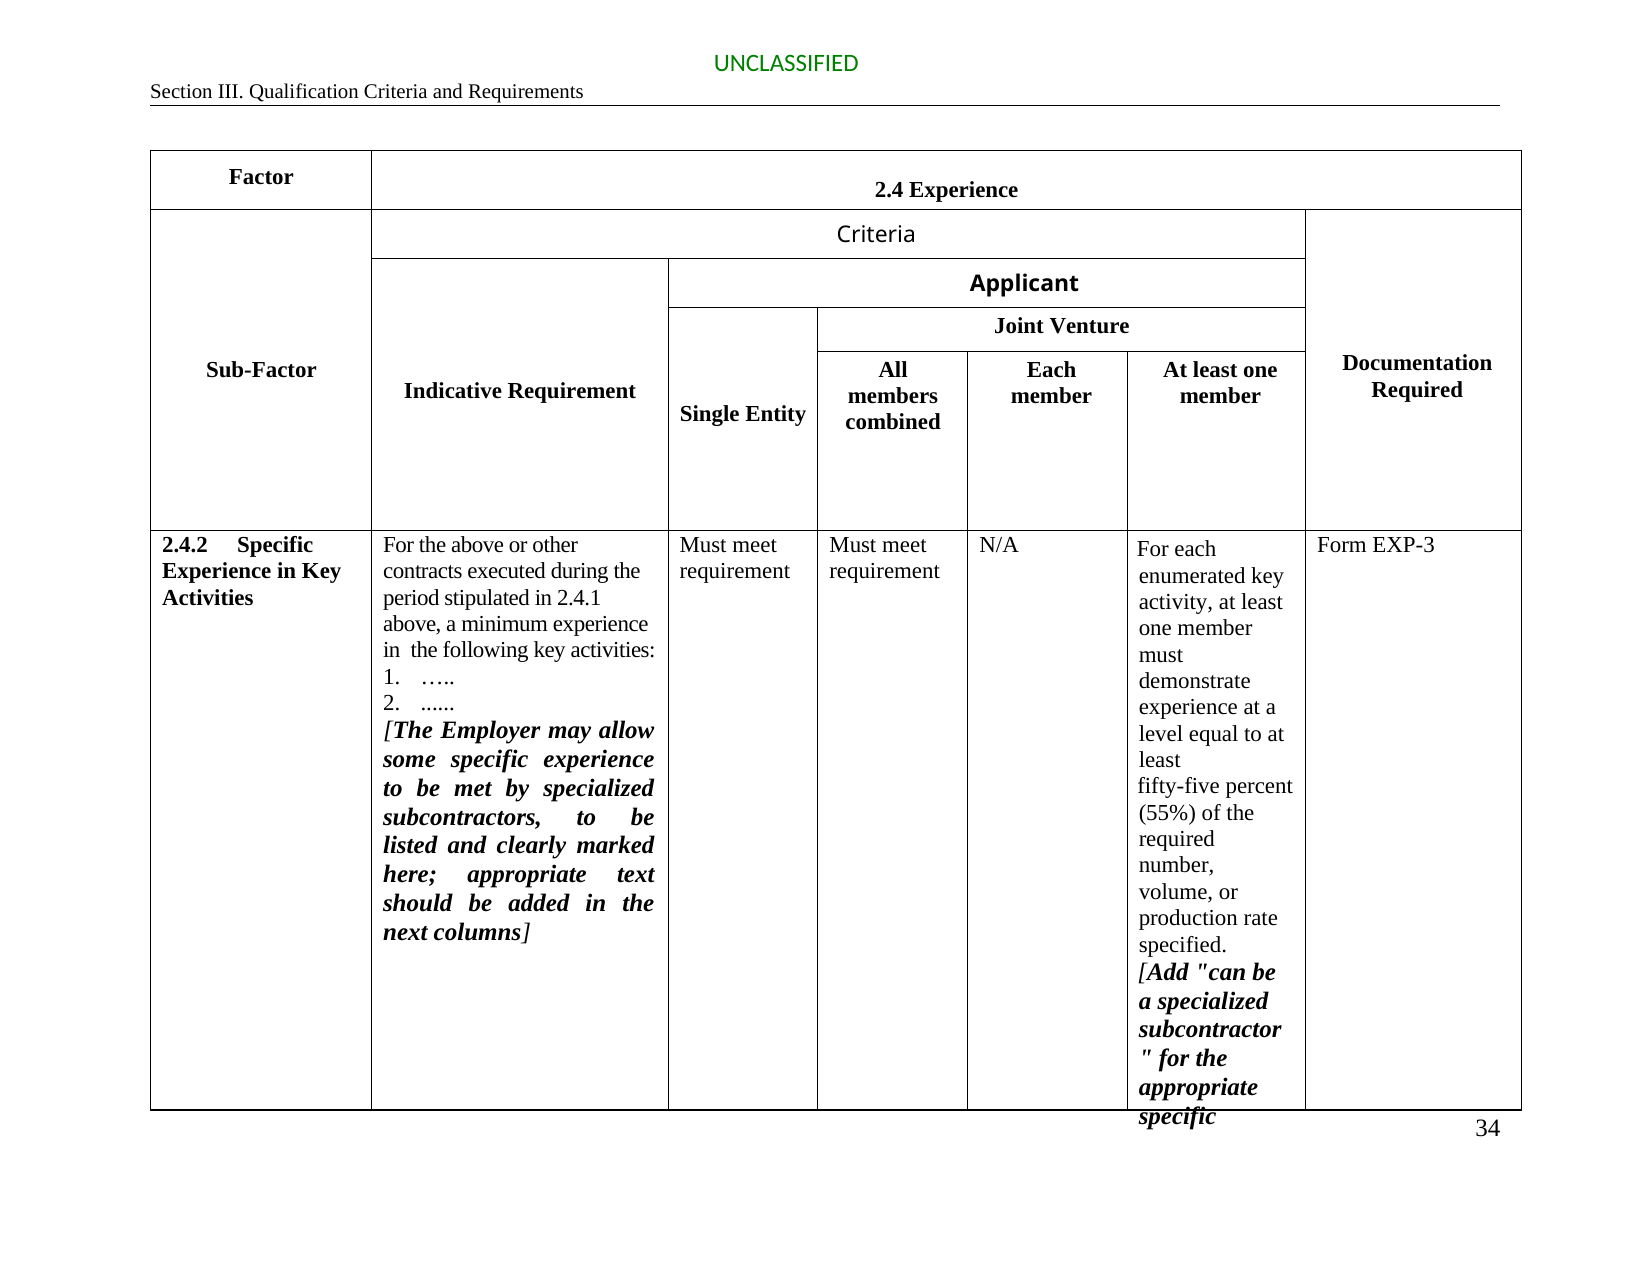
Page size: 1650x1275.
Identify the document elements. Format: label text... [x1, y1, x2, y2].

table_cell Applicant [669, 259, 1305, 307]
table_header Factor [151, 151, 371, 209]
table_cell Form EXP-3 [1306, 531, 1521, 1109]
table_cell Sub-Factor [151, 210, 371, 529]
table_cell Each member [968, 352, 1127, 529]
table_cell Single Entity [669, 308, 817, 529]
table_cell N/A [968, 531, 1127, 1109]
table_header 2.4 Experience [372, 151, 1521, 209]
table_cell At least one member [1128, 352, 1305, 529]
table_cell Joint Venture [818, 308, 1305, 351]
table_cell Criteria [372, 210, 1305, 258]
table_cell All members combined [818, 352, 967, 529]
table_cell Documentation Required [1306, 210, 1521, 529]
table_cell 2.4.2 Specific Experience in Key Activities [151, 531, 371, 1109]
table_cell Must meet requirement [818, 531, 967, 1109]
table_cell For each enumerated key activity, at least one member must demonstrate experience at a level equal to at least fifty-five percent (55%) of the required number, volume, or production rate specified. [Add "can be a specialized subcontractor" for the appropriate specific experience criteria identified in the second column] [1128, 531, 1305, 1109]
table_cell For the above or other contracts executed during the period stipulated in 2.4.1 above, a minimum experience in the following key activities: ….. ...... [The Employer may allow some specific experience to be met by specialized subcontractors, to be listed and clearly marked here; appropriate text should be added in the next columns] [372, 531, 668, 1109]
table_cell Must meet requirement [669, 531, 817, 1109]
table_cell Indicative Requirement [372, 259, 668, 529]
